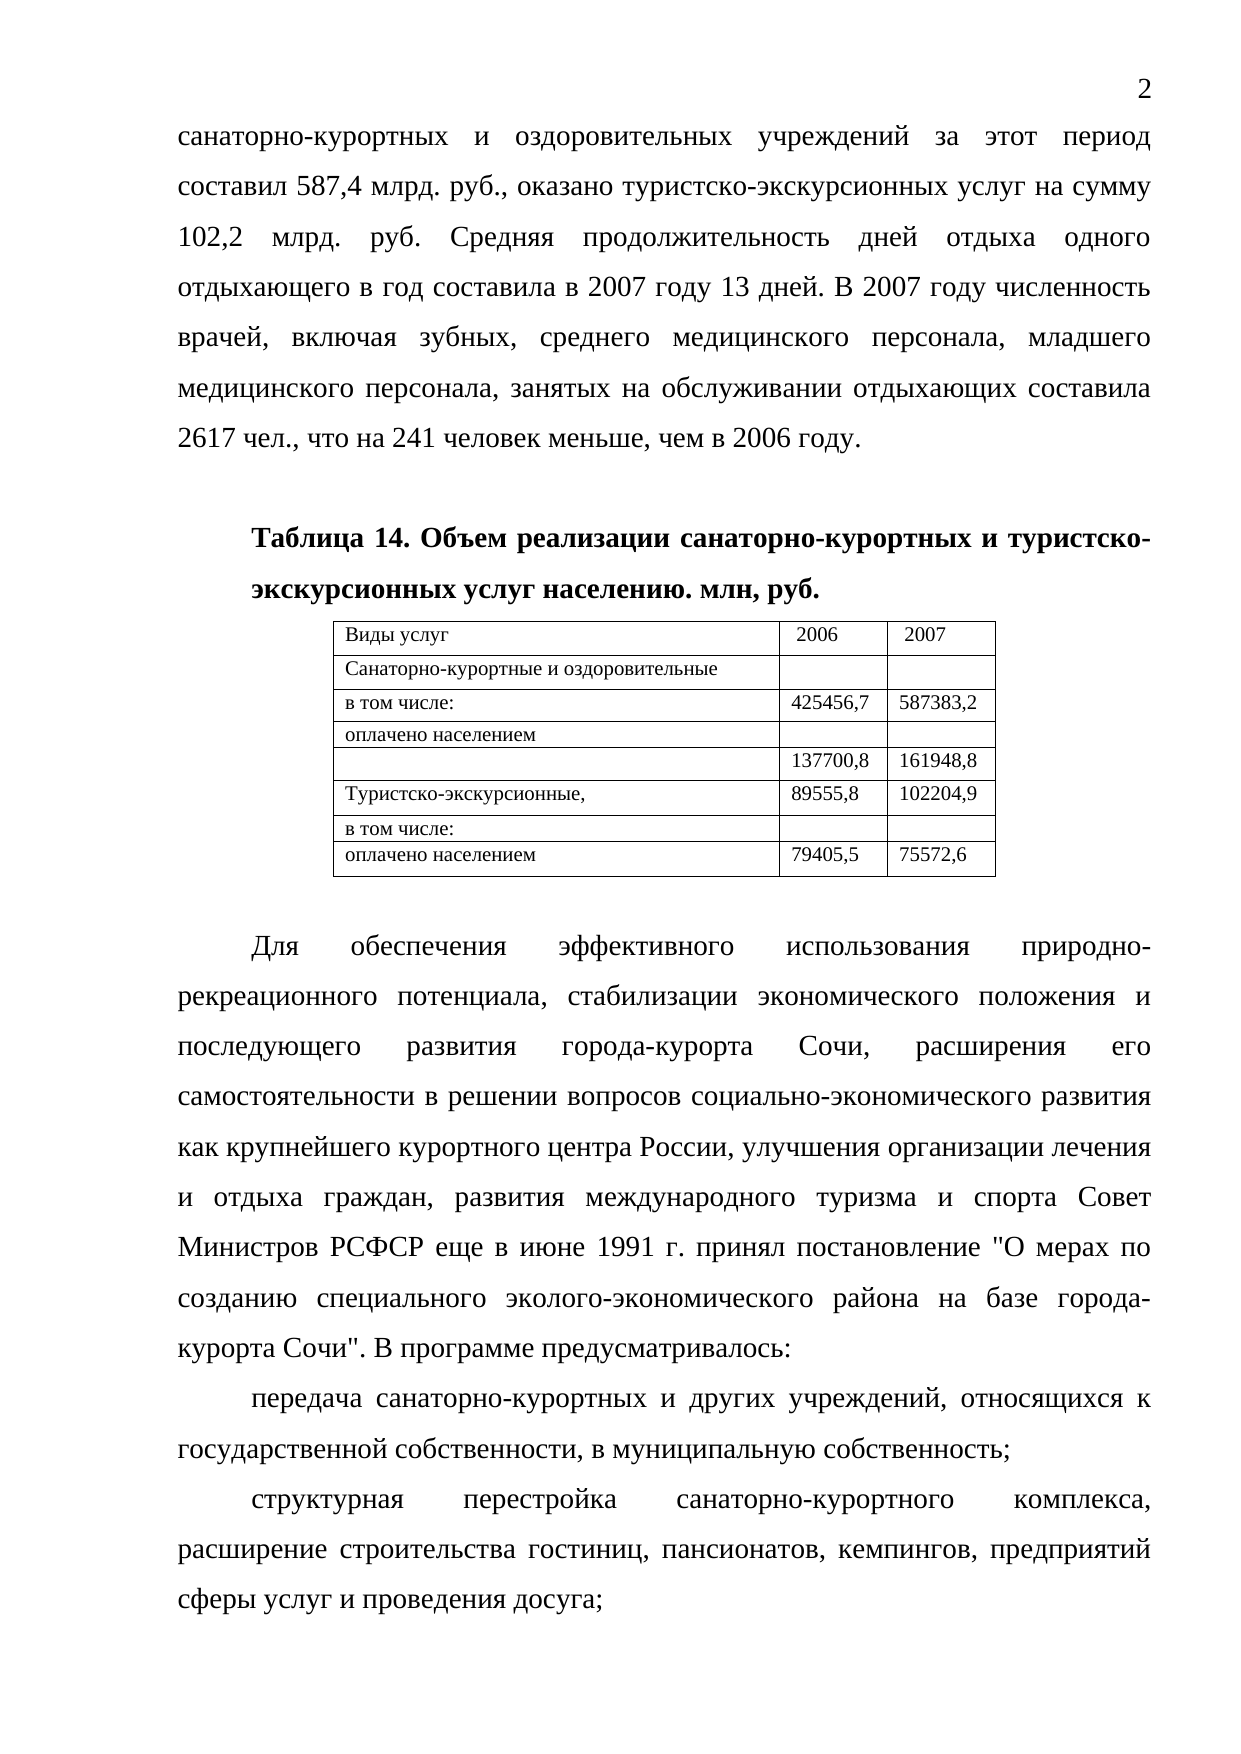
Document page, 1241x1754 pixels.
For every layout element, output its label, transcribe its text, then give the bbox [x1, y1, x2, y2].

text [177, 118, 1152, 453]
table_cell Туристско-экскурсионные, [334, 781, 779, 815]
table_cell 587383,2 [888, 690, 995, 721]
table_cell оплачено населением [334, 842, 779, 876]
table_cell [888, 656, 995, 689]
table_header 2007 [888, 622, 995, 655]
text Для обеспечения эффективного использования природно-рекреационного потенциала, стабилизации экономического положения и последующего развития города-курорта Сочи, расширения его самостоятельности в решении вопросов социально-экономического развития как крупнейшего курортного центра России, улучшения организации лечения и отдыха граждан, развития международного туризма и спорта Совет Министров РСФСР еще в июне 1991 г. принял постановление "О мерах по созданию специального эколого-экономического района на базе города-курорта Сочи". В программе предусматривалось: [177, 928, 1152, 1364]
table_cell оплачено населением [334, 722, 779, 747]
text передача санаторно-курортных и других учреждений, относящихся к государственной собственности, в муниципальную собственность; [177, 1380, 1152, 1464]
table_header Виды услуг [334, 622, 779, 655]
table_cell 102204,9 [888, 781, 995, 815]
table_cell 161948,8 [888, 748, 995, 780]
table_cell 137700,8 [780, 748, 887, 780]
table_cell 425456,7 [780, 690, 887, 721]
table_cell 75572,6 [888, 842, 995, 876]
table_cell [334, 748, 779, 780]
table_cell [780, 816, 887, 841]
text Таблица 14. Объем реализации санаторно-курортных и туристско-экскурсионных услуг населению. млн, руб. [251, 521, 1152, 604]
table_cell [780, 722, 887, 747]
table_cell [888, 722, 995, 747]
table_cell в том числе: [334, 816, 779, 841]
table_cell в том числе: [334, 690, 779, 721]
table_cell [888, 816, 995, 841]
table_header 2006 [780, 622, 887, 655]
table_cell 79405,5 [780, 842, 887, 876]
table_cell [780, 656, 887, 689]
table_cell 89555,8 [780, 781, 887, 815]
table_cell Санаторно-курортные и оздоровительные [334, 656, 779, 689]
text структурная перестройка санаторно-курортного комплекса, расширение строительства гостиниц, пансионатов, кемпингов, предприятий сферы услуг и проведения досуга; [177, 1481, 1152, 1615]
